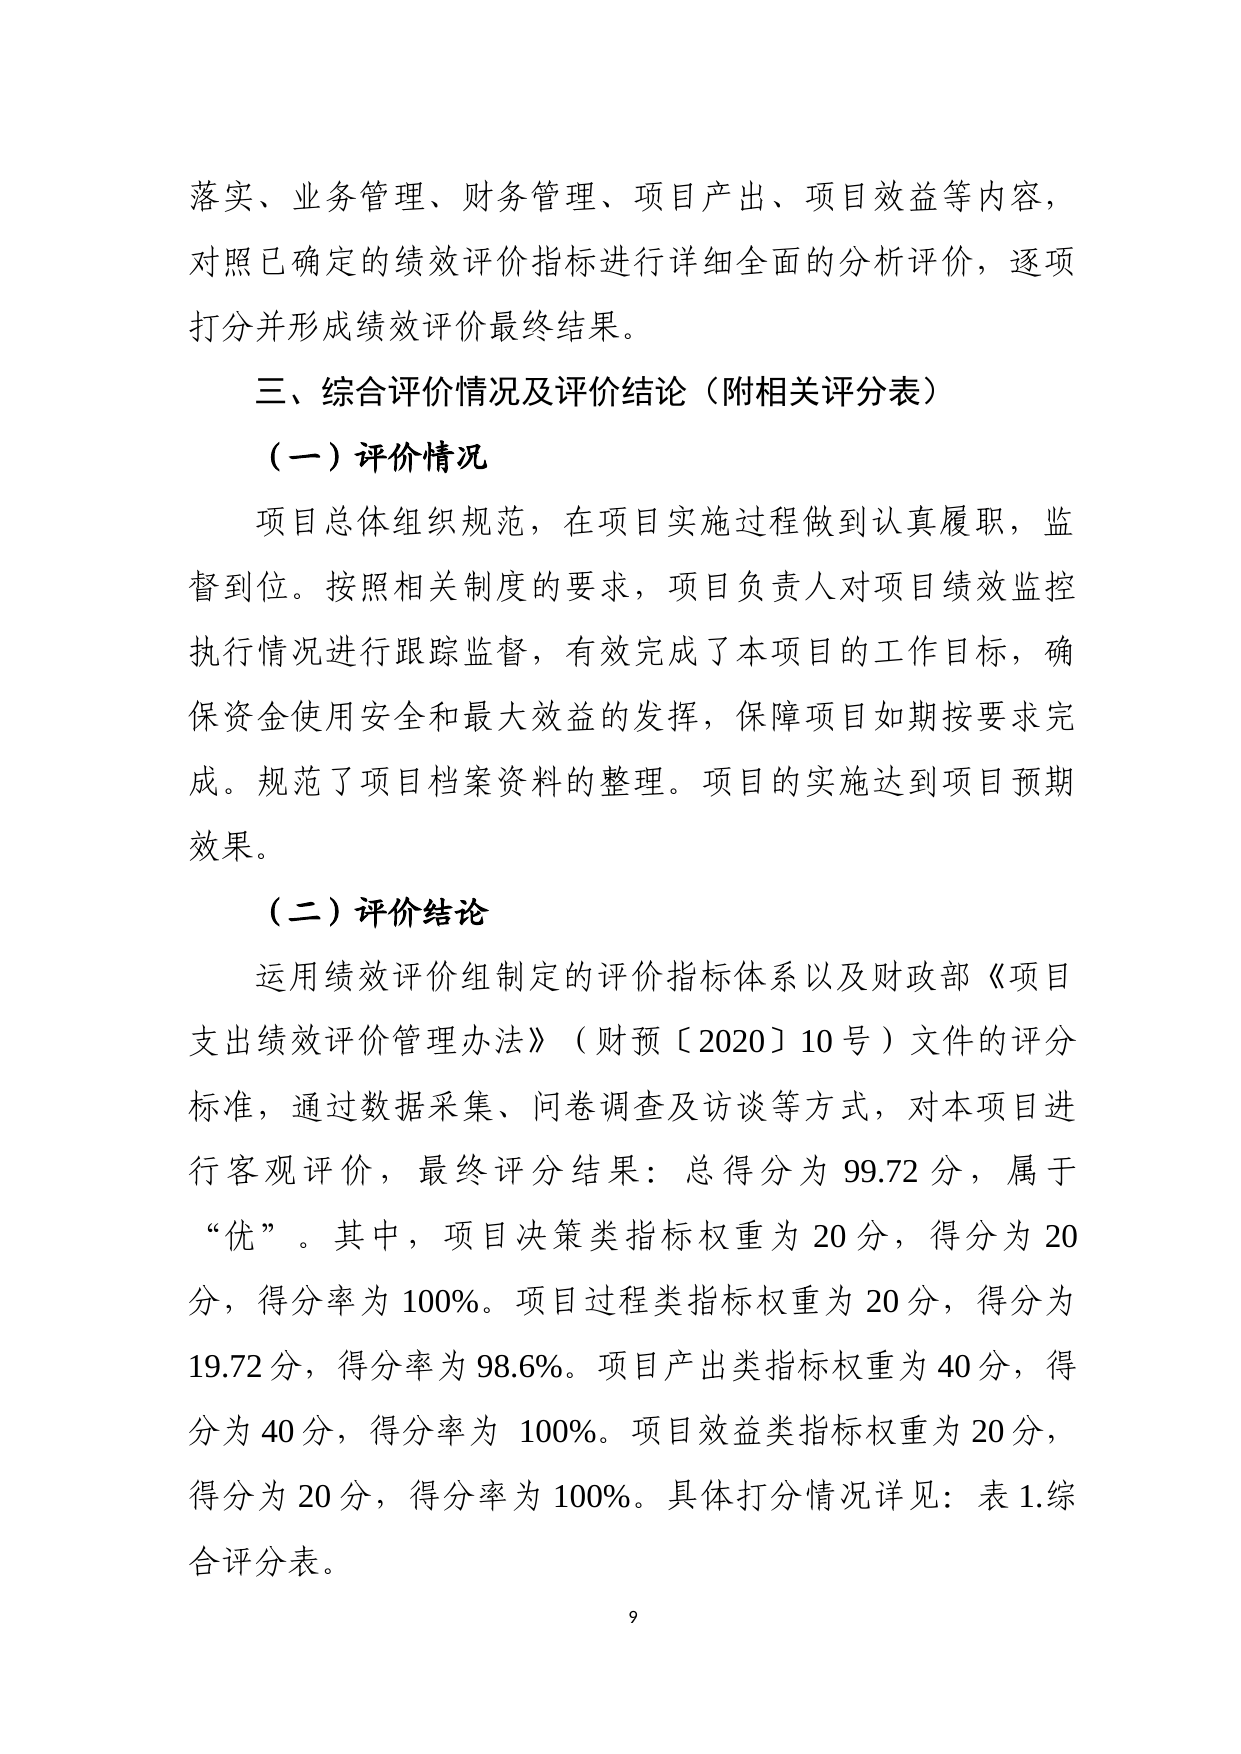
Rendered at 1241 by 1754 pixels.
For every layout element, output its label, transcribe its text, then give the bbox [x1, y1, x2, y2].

title 运用绩效评价组制定的评价指标体系以及财政部《项目支出绩效评价管理办法》（财预〔2020〕10号）文件的评分标准，通过数据采集、问卷调查及访谈等方式，对本项目进行客观评价，最终评分结果：总得分为99.72分，属于“优”。其中，项目决策类指标权重为20分，得分为20分，得分率为100%。项目过程类指标权重为20分，得分为19.72分，得分率为98.6%。项目产出类指标权重为40分，得分为40分，得分率为 100%。项目效益类指标权重为20分，得分为20分，得分率为100%。具体打分情况详见：表1.综合评分表。 [187, 942, 1078, 1592]
title （一）评价情况 [187, 422, 1078, 487]
text 项目总体组织规范，在项目实施过程做到认真履职，监督到位。按照相关制度的要求，项目负责人对项目绩效监控执行情况进行跟踪监督，有效完成了本项目的工作目标，确保资金使用安全和最大效益的发挥，保障项目如期按要求完成。规范了项目档案资料的整理。项目的实施达到项目预期效果。 [187, 487, 1078, 877]
list 综合评价情况及评价结论（附相关评分表） [187, 357, 1078, 422]
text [187, 162, 1078, 357]
title （二）评价结论 [187, 877, 1078, 942]
